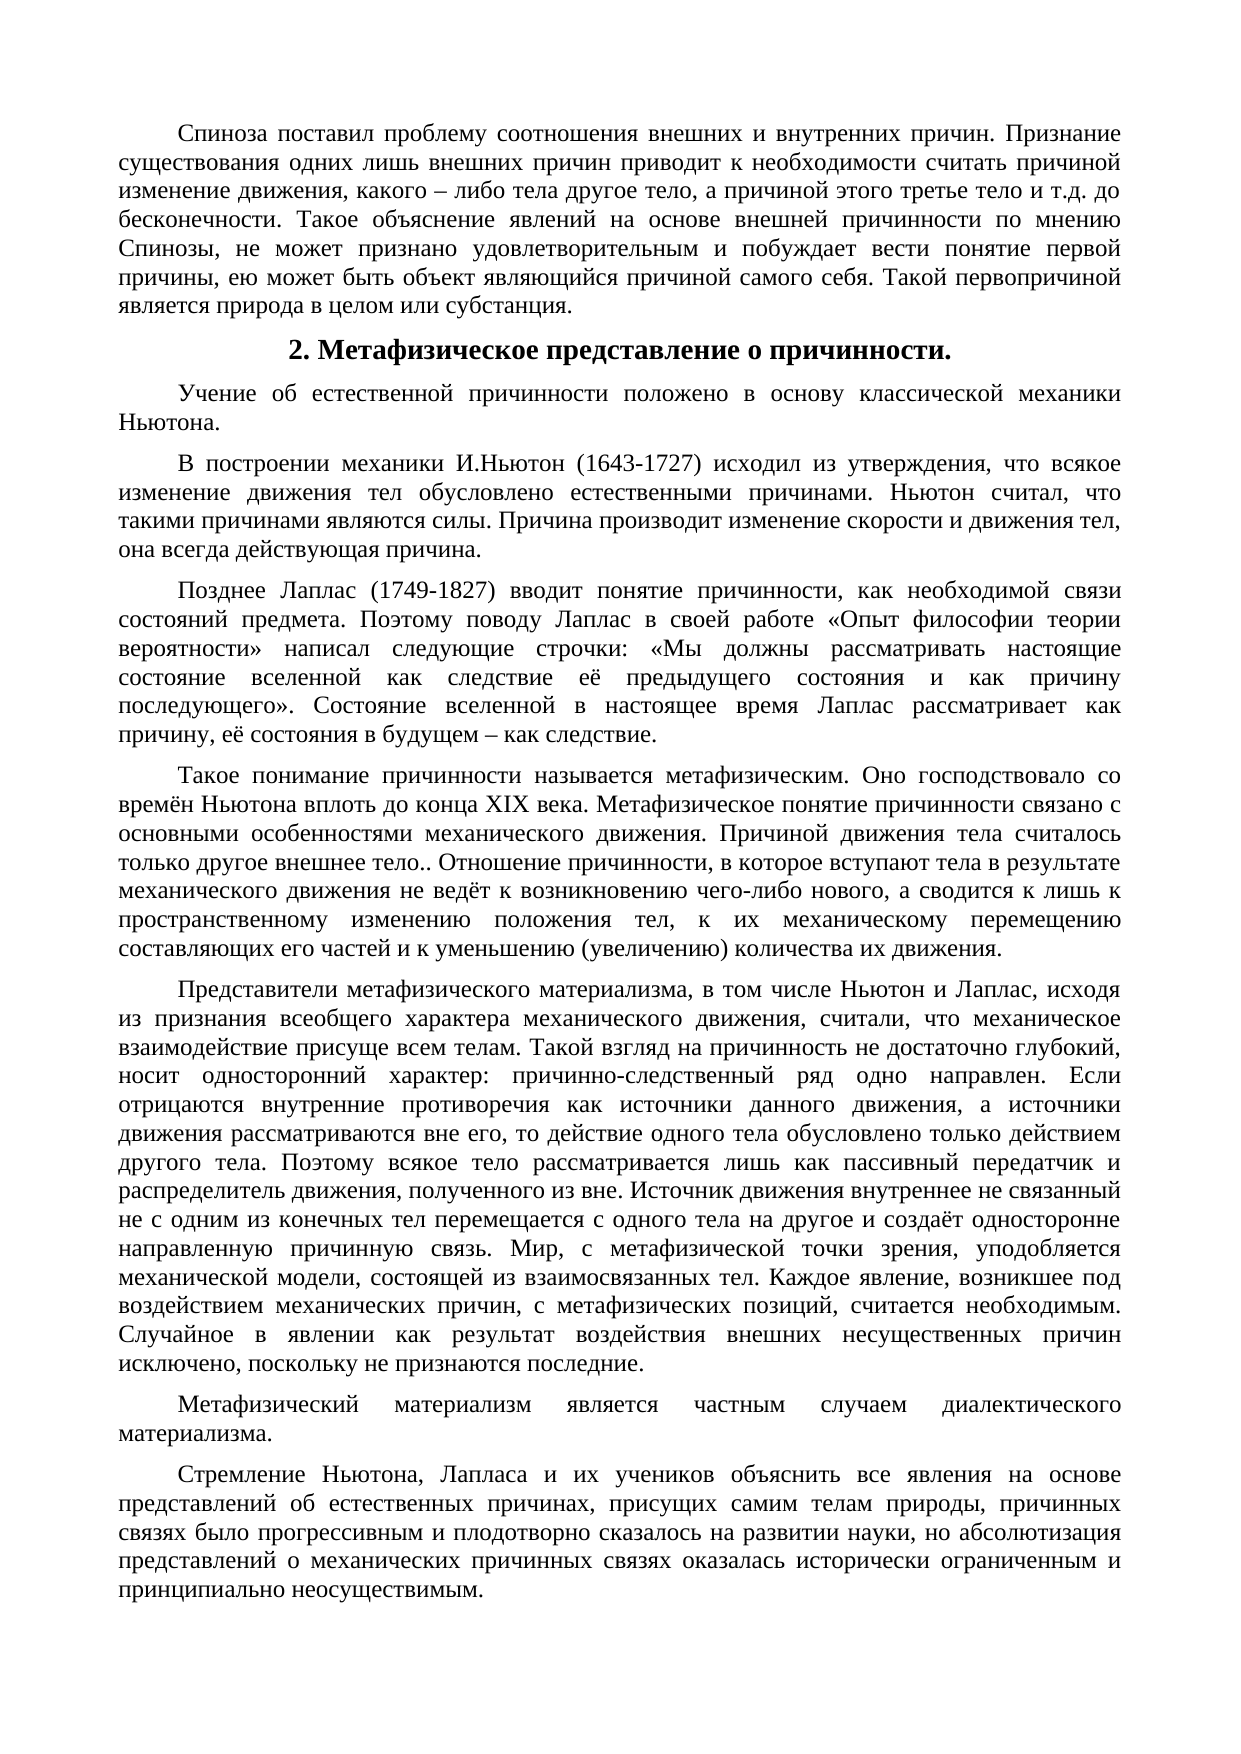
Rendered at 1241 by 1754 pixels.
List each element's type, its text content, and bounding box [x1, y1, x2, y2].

text Спиноза поставил проблему соотношения внешних и внутренних причин. Признание существования одних лишь внешних причин приводит к необходимости считать причиной изменение движения, какого – либо тела другое тело, а причиной этого третье тело и т.д. до бесконечности. Такое объяснение явлений на основе внешней причинности по мнению Спинозы, не может признано удовлетворительным и побуждает вести понятие первой причины, ею может быть объект являющийся причиной самого себя. Такой первопричиной является природа в целом или субстанция. [118, 118, 1122, 319]
text Позднее Лаплас (1749-1827) вводит понятие причинности, как необходимой связи состояний предмета. Поэтому поводу Лаплас в своей работе «Опыт философии теории вероятности» написал следующие строчки: «Мы должны рассматривать настоящие состояние вселенной как следствие её предыдущего состояния и как причину последующего». Состояние вселенной в настоящее время Лаплас рассматривает как причину, её состояния в будущем – как следствие. [118, 575, 1122, 748]
text Метафизический материализм является частным случаем диалектического материализма. [118, 1389, 1122, 1447]
text Представители метафизического материализма, в том числе Ньютон и Лаплас, исходя из признания всеобщего характера механического движения, считали, что механическое взаимодействие присуще всем телам. Такой взгляд на причинность не достаточно глубокий, носит односторонний характер: причинно-следственный ряд одно направлен. Если отрицаются внутренние противоречия как источники данного движения, а источники движения рассматриваются вне его, то действие одного тела обусловлено только действием другого тела. Поэтому всякое тело рассматривается лишь как пассивный передатчик и распределитель движения, полученного из вне. Источник движения внутреннее не связанный не с одним из конечных тел перемещается с одного тела на другое и создаёт односторонне направленную причинную связь. Мир, с метафизической точки зрения, уподобляется механической модели, состоящей из взаимосвязанных тел. Каждое явление, возникшее под воздействием механических причин, с метафизических позиций, считается необходимым. Случайное в явлении как результат воздействия внешних несущественных причин исключено, поскольку не признаются последние. [118, 974, 1122, 1377]
text Стремление Ньютона, Лапласа и их учеников объяснить все явления на основе представлений об естественных причинах, присущих самим телам природы, причинных связях было прогрессивным и плодотворно сказалось на развитии науки, но абсолютизация представлений о механических причинных связях оказалась исторически ограниченным и принципиально неосуществимым. [118, 1459, 1122, 1603]
text Такое понимание причинности называется метафизическим. Оно господствовало со времён Ньютона вплоть до конца ХIХ века. Метафизическое понятие причинности связано с основными особенностями механического движения. Причиной движения тела считалось только другое внешнее тело.. Отношение причинности, в которое вступают тела в результате механического движения не ведёт к возникновению чего-либо нового, а сводится к лишь к пространственному изменению положения тел, к их механическому перемещению составляющих его частей и к уменьшению (увеличению) количества их движения. [118, 760, 1122, 962]
text В построении механики И.Ньютон (1643-1727) исходил из утверждения, что всякое изменение движения тел обусловлено естественными причинами. Ньютон считал, что такими причинами являются силы. Причина производит изменение скорости и движения тел, она всегда действующая причина. [118, 448, 1122, 563]
text Учение об естественной причинности положено в основу классической механики Ньютона. [118, 378, 1122, 435]
text 2. Метафизическое представление о причинности. [118, 332, 1122, 365]
